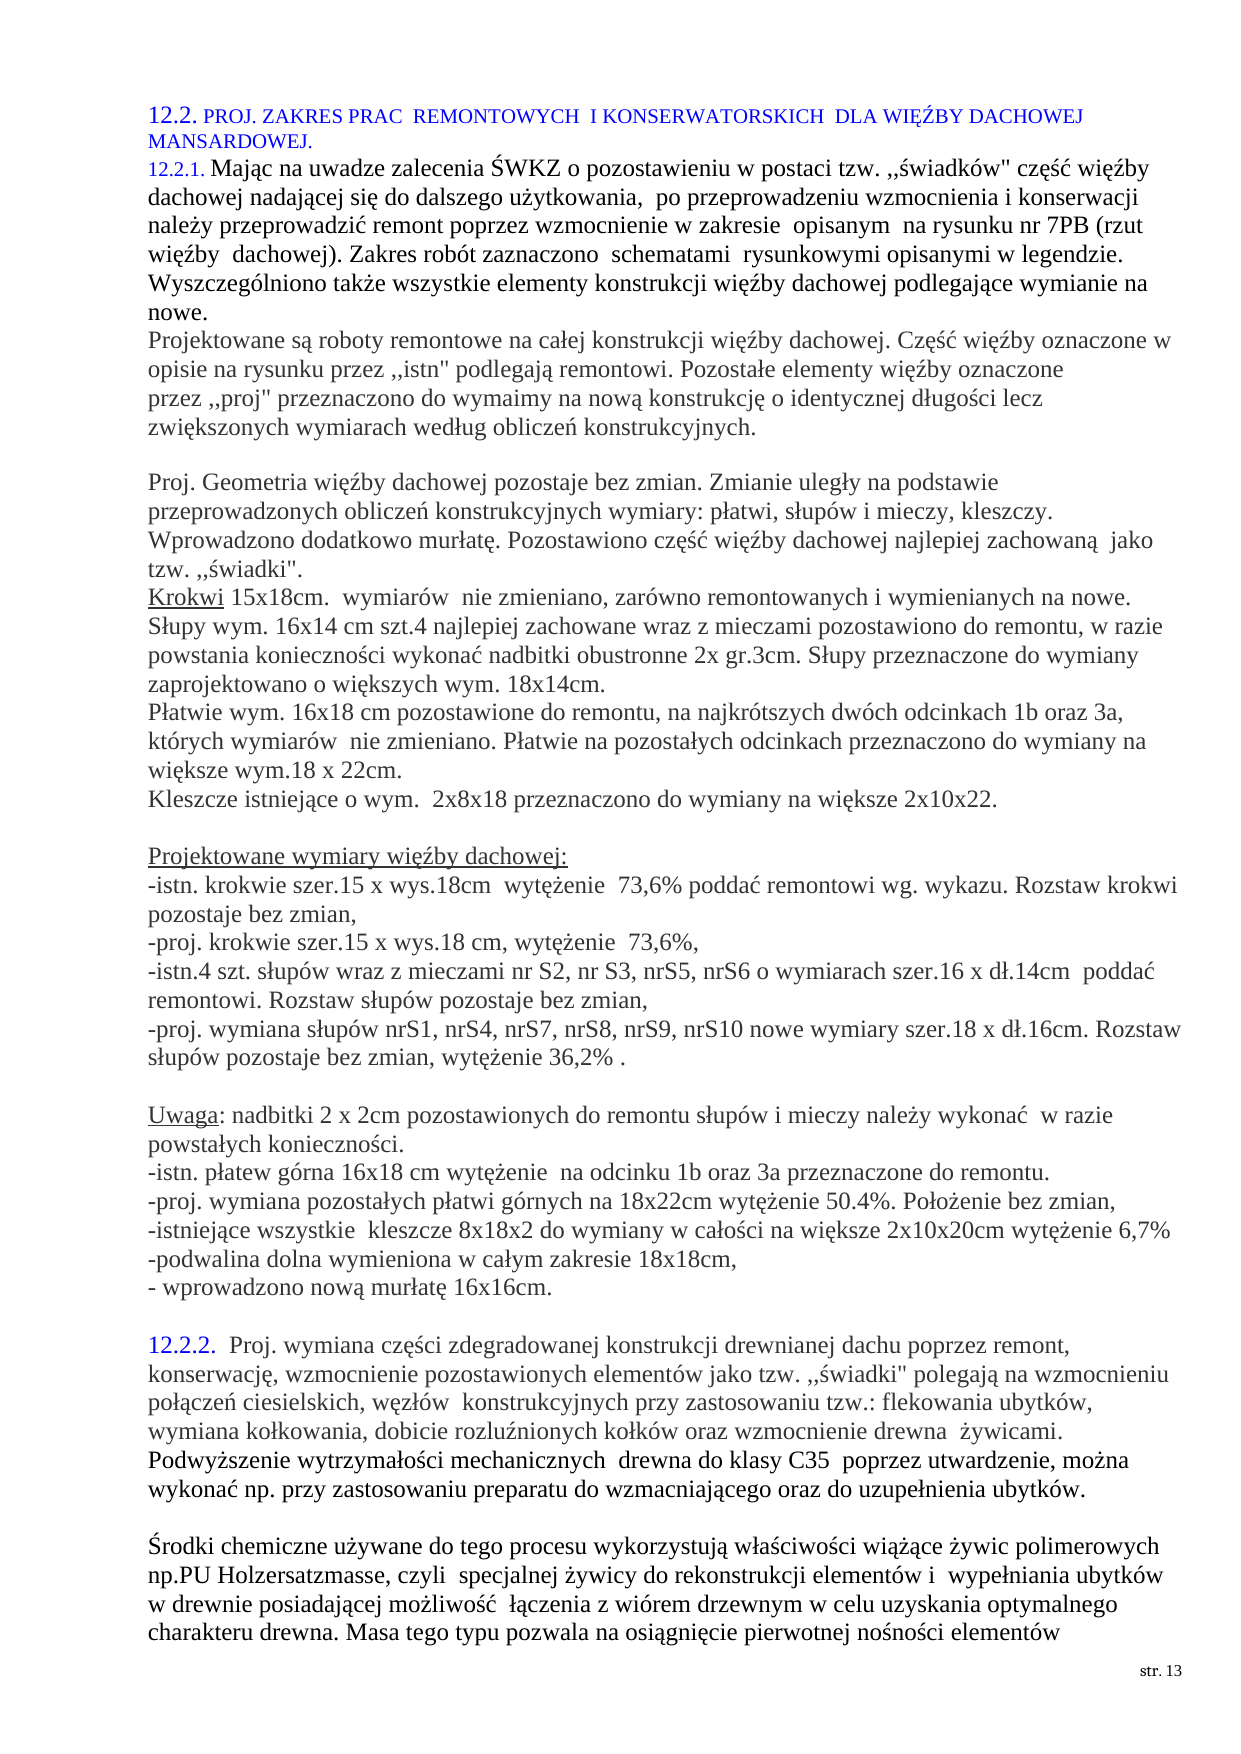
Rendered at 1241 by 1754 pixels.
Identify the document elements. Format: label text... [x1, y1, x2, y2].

text 12.2. PROJ. ZAKRES PRAC REMONTOWYCH I KONSERWATORSKICH DLA WIĘŹBY DACHOWEJ MANSARDOWEJ. [148, 100, 1182, 153]
text -proj. krokwie szer.15 x wys.18 cm, wytężenie 73,6%, [148, 927, 1182, 956]
text -istn. płatew górna 16x18 cm wytężenie na odcinku 1b oraz 3a przeznaczone do remontu. [148, 1157, 1182, 1186]
text Projektowane wymiary więźby dachowej: [148, 841, 1182, 870]
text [148, 1531, 1182, 1646]
text Słupy wym. 16x14 cm szt.4 najlepiej zachowane wraz z mieczami pozostawiono do remontu, w razie powstania konieczności wykonać nadbitki obustronne 2x gr.3cm. Słupy przeznaczone do wymiany zaprojektowano o większych wym. 18x14cm. [148, 611, 1182, 697]
text Projektowane są roboty remontowe na całej konstrukcji więźby dachowej. Część więźby oznaczone w opisie na rysunku przez ,,istn" podlegają remontowi. Pozostałe elementy więźby oznaczone przez ,,proj" przeznaczono do wymaimy na nową konstrukcję o identycznej długości lecz zwiększonych wymiarach według obliczeń konstrukcyjnych. [148, 326, 1182, 441]
text -proj. wymiana słupów nrS1, nrS4, nrS7, nrS8, nrS9, nrS10 nowe wymiary szer.18 x dł.16cm. Rozstaw słupów pozostaje bez zmian, wytężenie 36,2% . [148, 1014, 1182, 1071]
text 12.2.2. Proj. wymiana części zdegradowanej konstrukcji drewnianej dachu poprzez remont, konserwację, wzmocnienie pozostawionych elementów jako tzw. ,,świadki" polegają na wzmocnieniu połączeń ciesielskich, węzłów konstrukcyjnych przy zastosowaniu tzw.: flekowania ubytków, wymiana kołkowania, dobicie rozluźnionych kołków oraz wzmocnienie drewna żywicami. Podwyższenie wytrzymałości mechanicznych drewna do klasy C35 poprzez utwardzenie, można wykonać np. przy zastosowaniu preparatu do wzmacniającego oraz do uzupełnienia ubytków. [148, 1330, 1182, 1502]
text Płatwie wym. 16x18 cm pozostawione do remontu, na najkrótszych dwóch odcinkach 1b oraz 3a, których wymiarów nie zmieniano. Płatwie na pozostałych odcinkach przeznaczono do wymiany na większe wym.18 x 22cm. [148, 697, 1182, 784]
text -istn. krokwie szer.15 x wys.18cm wytężenie 73,6% poddać remontowi wg. wykazu. Rozstaw krokwi pozostaje bez zmian, [148, 870, 1182, 927]
text 12.2.1. Mając na uwadze zalecenia ŚWKZ o pozostawieniu w postaci tzw. ,,świadków" część więźby dachowej nadającej się do dalszego użytkowania, po przeprowadzeniu wzmocnienia i konserwacji należy przeprowadzić remont poprzez wzmocnienie w zakresie opisanym na rysunku nr 7PB (rzut więźby dachowej). Zakres robót zaznaczono schematami rysunkowymi opisanymi w legendzie. Wyszczególniono także wszystkie elementy konstrukcji więźby dachowej podlegające wymianie na nowe. [148, 153, 1182, 326]
text -istn.4 szt. słupów wraz z mieczami nr S2, nr S3, nrS5, nrS6 o wymiarach szer.16 x dł.14cm poddać remontowi. Rozstaw słupów pozostaje bez zmian, [148, 956, 1182, 1014]
text Proj. Geometria więźby dachowej pozostaje bez zmian. Zmianie uległy na podstawie przeprowadzonych obliczeń konstrukcyjnych wymiary: płatwi, słupów i mieczy, kleszczy. Wprowadzono dodatkowo murłatę. Pozostawiono część więźby dachowej najlepiej zachowaną jako tzw. ,,świadki". [148, 467, 1182, 582]
text -proj. wymiana pozostałych płatwi górnych na 18x22cm wytężenie 50.4%. Położenie bez zmian, [148, 1186, 1182, 1215]
text Krokwi 15x18cm. wymiarów nie zmieniano, zarówno remontowanych i wymienianych na nowe. [148, 582, 1182, 611]
text Uwaga: nadbitki 2 x 2cm pozostawionych do remontu słupów i mieczy należy wykonać w razie powstałych konieczności. [148, 1100, 1182, 1157]
text Kleszcze istniejące o wym. 2x8x18 przeznaczono do wymiany na większe 2x10x22. [148, 784, 1182, 812]
text - wprowadzono nową murłatę 16x16cm. [148, 1272, 1182, 1301]
text -istniejące wszystkie kleszcze 8x18x2 do wymiany w całości na większe 2x10x20cm wytężenie 6,7% [148, 1215, 1182, 1244]
text -podwalina dolna wymieniona w całym zakresie 18x18cm, [148, 1244, 1182, 1272]
